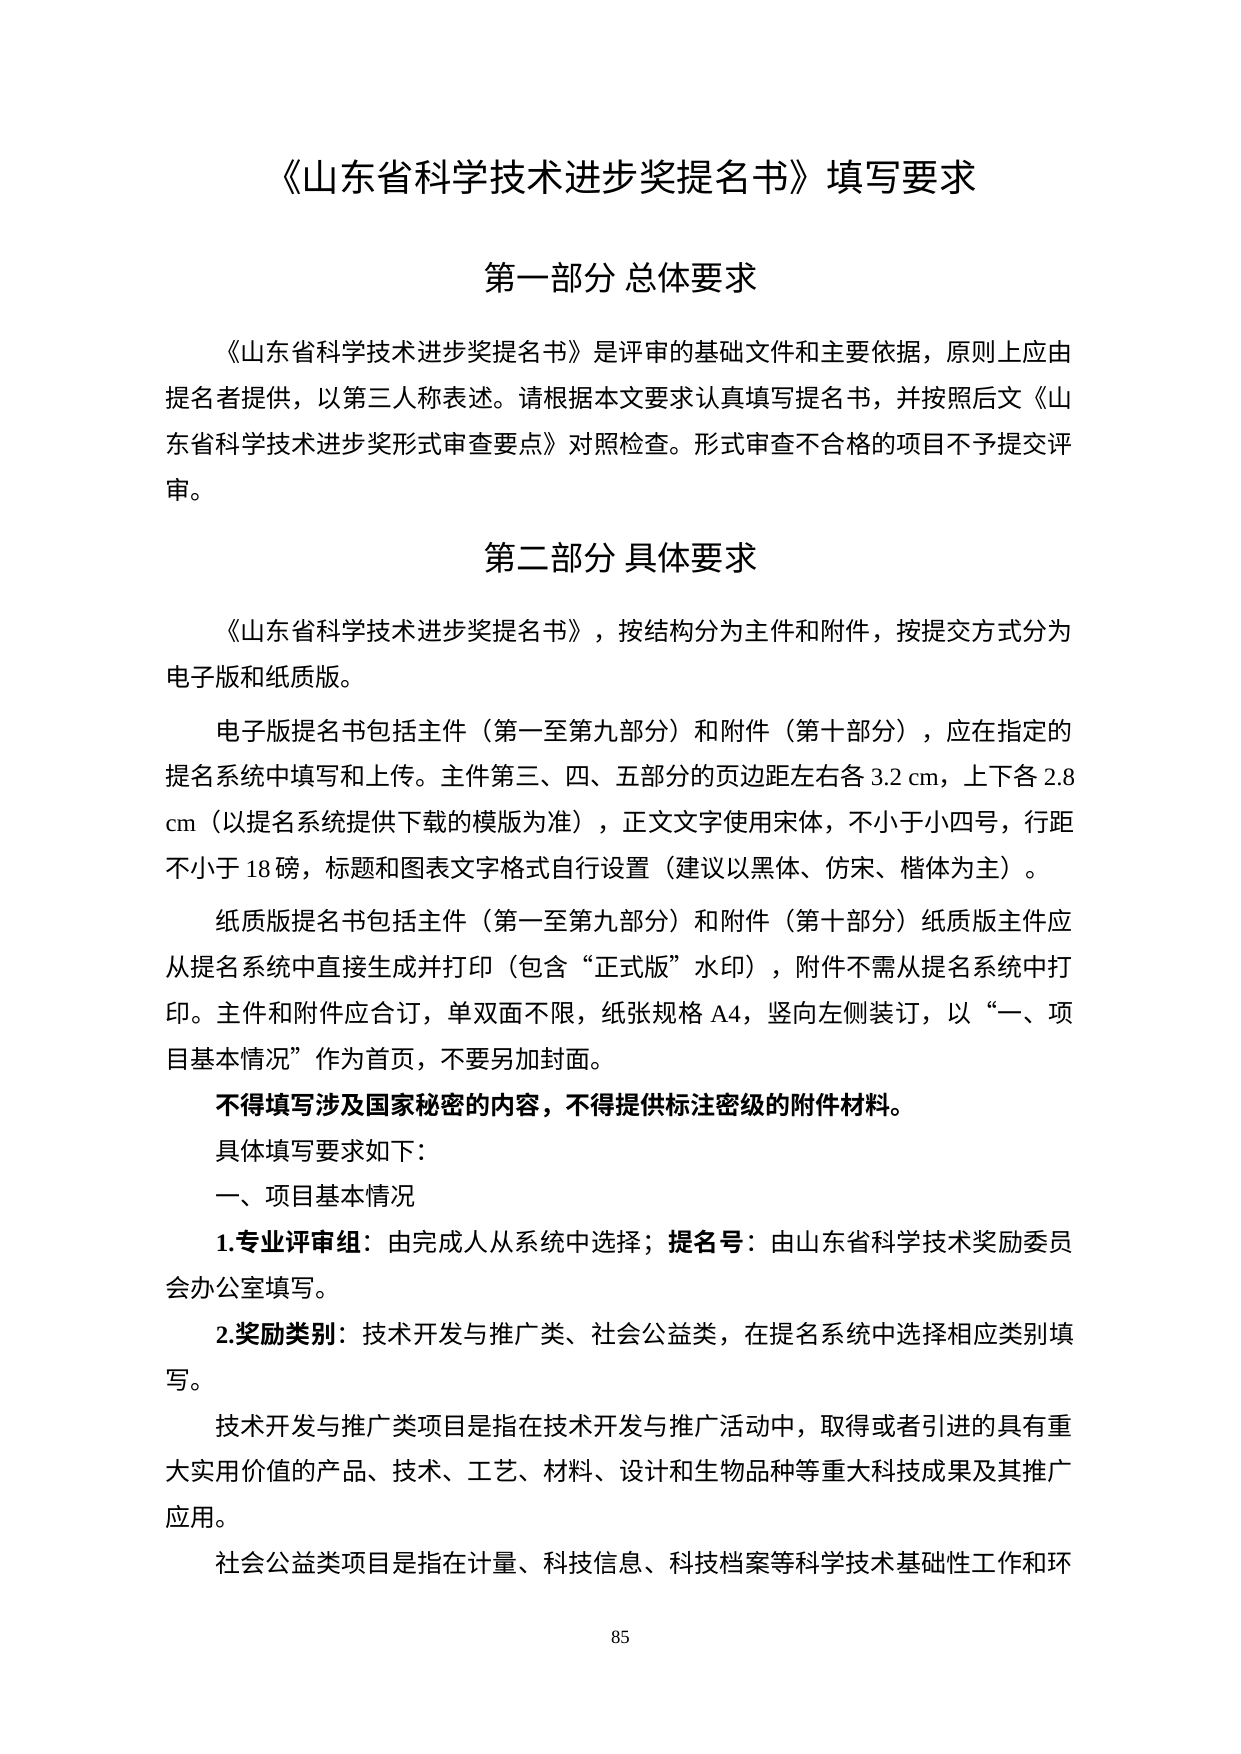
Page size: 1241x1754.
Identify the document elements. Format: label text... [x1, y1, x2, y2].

text 1.专业评审组：由完成人从系统中选择；提名号：由山东省科学技术奖励委员会办公室填写。 [165, 1215, 1075, 1307]
text 《山东省科学技术进步奖提名书》，按结构分为主件和附件，按提交方式分为电子版和纸质版。 [165, 604, 1075, 696]
text 《山东省科学技术进步奖提名书》填写要求 [165, 148, 1075, 202]
text 具体填写要求如下： [165, 1123, 1075, 1169]
text 纸质版提名书包括主件（第一至第九部分）和附件（第十部分）纸质版主件应从提名系统中直接生成并打印（包含“正式版”水印），附件不需从提名系统中打印。主件和附件应合订，单双面不限，纸张规格A4，竖向左侧装订，以“一、项目基本情况”作为首页，不要另加封面。 [165, 894, 1075, 1077]
text 第一部分 总体要求 [165, 254, 1075, 300]
text 《山东省科学技术进步奖提名书》是评审的基础文件和主要依据，原则上应由提名者提供，以第三人称表述。请根据本文要求认真填写提名书，并按照后文《山东省科学技术进步奖形式审查要点》对照检查。形式审查不合格的项目不予提交评审。 [165, 325, 1075, 508]
text 一、项目基本情况 [165, 1169, 1075, 1215]
text 不得填写涉及国家秘密的内容，不得提供标注密级的附件材料。 [165, 1077, 1075, 1123]
text 第二部分 具体要求 [165, 533, 1075, 579]
text 技术开发与推广类项目是指在技术开发与推广活动中，取得或者引进的具有重大实用价值的产品、技术、工艺、材料、设计和生物品种等重大科技成果及其推广应用。 [165, 1398, 1075, 1536]
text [165, 1536, 1075, 1582]
text 电子版提名书包括主件（第一至第九部分）和附件（第十部分），应在指定的提名系统中填写和上传。主件第三、四、五部分的页边距左右各3.2 cm，上下各2.8 cm（以提名系统提供下载的模版为准），正文文字使用宋体，不小于小四号，行距不小于18磅，标题和图表文字格式自行设置（建议以黑体、仿宋、楷体为主）。 [165, 703, 1075, 887]
text 2.奖励类别：技术开发与推广类、社会公益类，在提名系统中选择相应类别填写。 [165, 1307, 1075, 1398]
